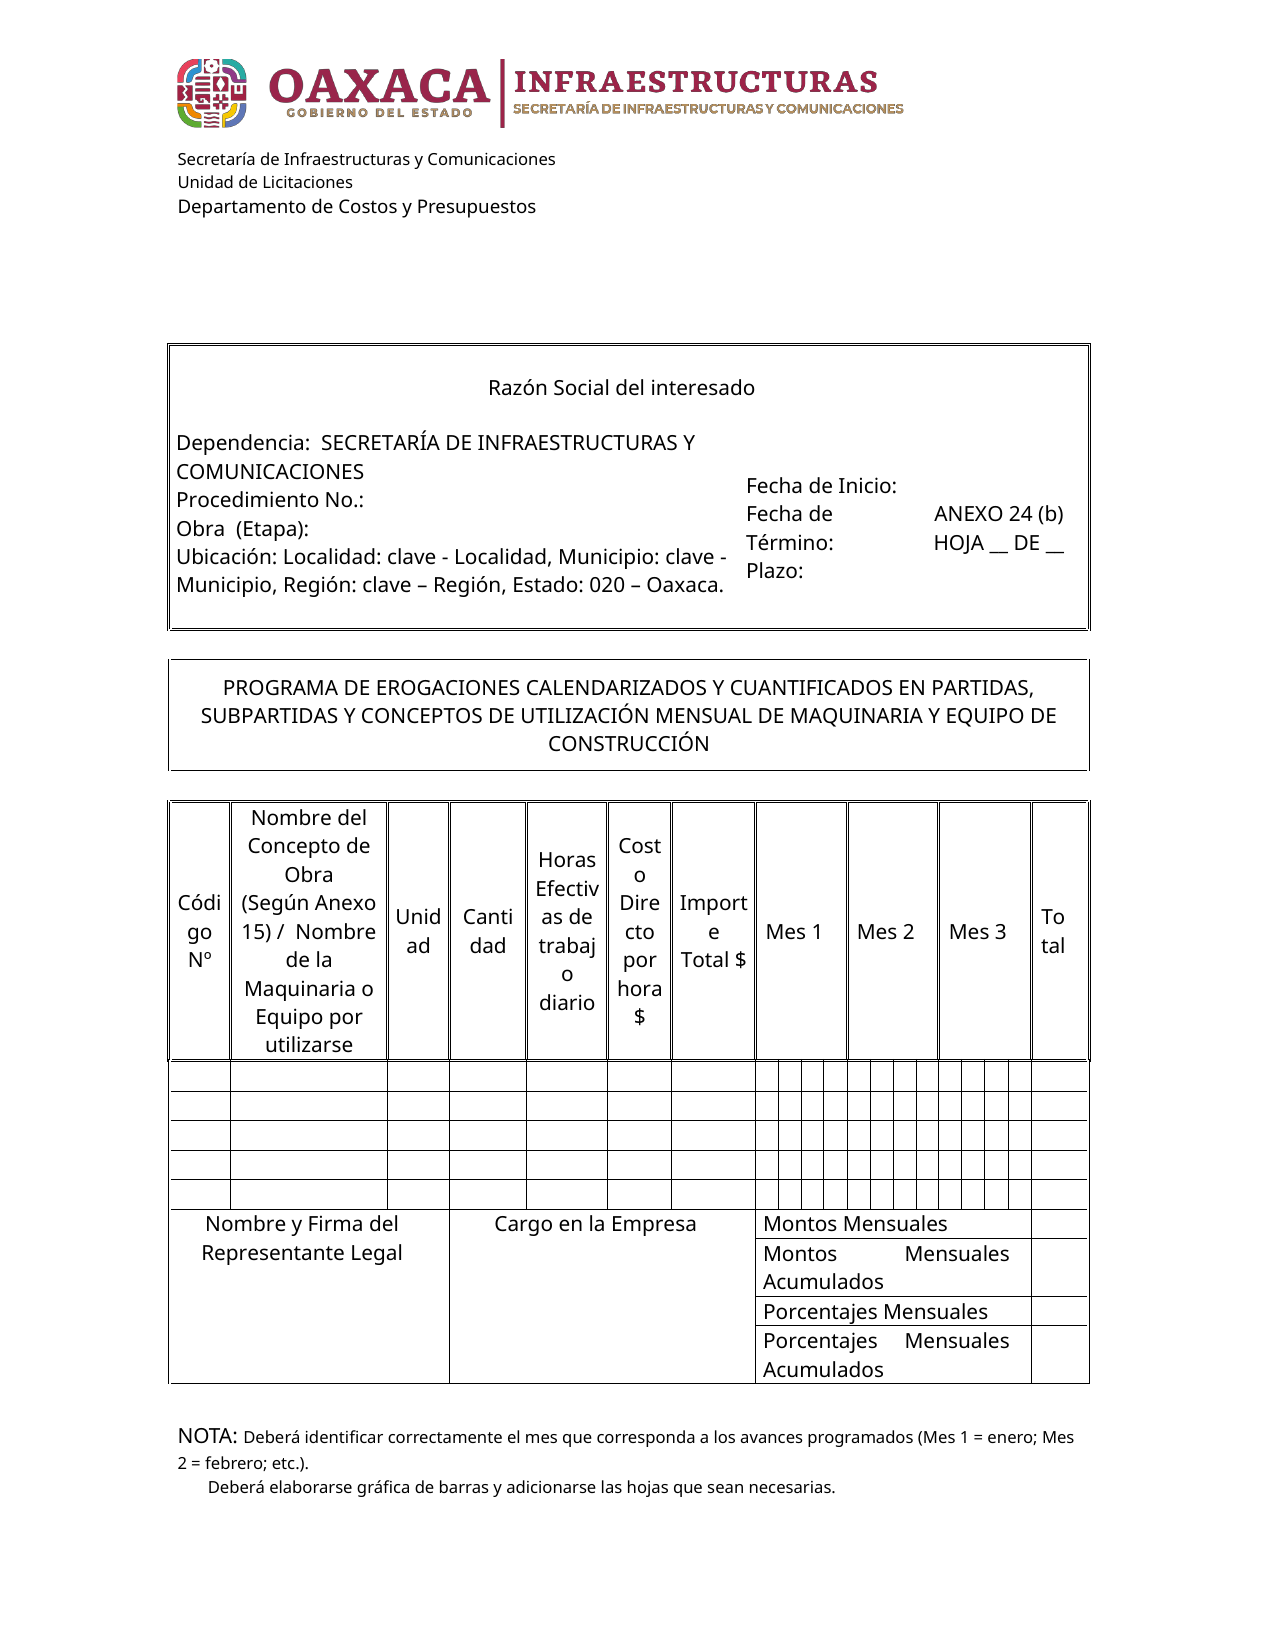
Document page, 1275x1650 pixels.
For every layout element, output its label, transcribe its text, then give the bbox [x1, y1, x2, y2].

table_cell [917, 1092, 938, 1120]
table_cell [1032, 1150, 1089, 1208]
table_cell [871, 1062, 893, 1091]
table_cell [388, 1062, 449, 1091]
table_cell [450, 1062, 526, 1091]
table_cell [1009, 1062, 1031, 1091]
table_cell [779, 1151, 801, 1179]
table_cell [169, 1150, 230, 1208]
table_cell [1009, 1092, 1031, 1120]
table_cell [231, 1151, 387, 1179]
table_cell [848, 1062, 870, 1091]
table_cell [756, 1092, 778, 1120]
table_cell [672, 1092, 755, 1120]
picture [177, 59, 928, 130]
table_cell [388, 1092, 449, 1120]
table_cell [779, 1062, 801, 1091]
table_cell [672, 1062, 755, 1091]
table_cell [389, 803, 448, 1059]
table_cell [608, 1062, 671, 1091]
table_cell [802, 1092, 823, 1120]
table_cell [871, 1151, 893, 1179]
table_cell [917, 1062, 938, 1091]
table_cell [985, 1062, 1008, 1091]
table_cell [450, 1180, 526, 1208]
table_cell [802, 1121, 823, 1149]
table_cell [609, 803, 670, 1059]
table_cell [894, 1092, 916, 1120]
text Deberá elaborarse gráfica de barras y adicionarse las hojas que sean necesarias. [177, 1476, 1098, 1499]
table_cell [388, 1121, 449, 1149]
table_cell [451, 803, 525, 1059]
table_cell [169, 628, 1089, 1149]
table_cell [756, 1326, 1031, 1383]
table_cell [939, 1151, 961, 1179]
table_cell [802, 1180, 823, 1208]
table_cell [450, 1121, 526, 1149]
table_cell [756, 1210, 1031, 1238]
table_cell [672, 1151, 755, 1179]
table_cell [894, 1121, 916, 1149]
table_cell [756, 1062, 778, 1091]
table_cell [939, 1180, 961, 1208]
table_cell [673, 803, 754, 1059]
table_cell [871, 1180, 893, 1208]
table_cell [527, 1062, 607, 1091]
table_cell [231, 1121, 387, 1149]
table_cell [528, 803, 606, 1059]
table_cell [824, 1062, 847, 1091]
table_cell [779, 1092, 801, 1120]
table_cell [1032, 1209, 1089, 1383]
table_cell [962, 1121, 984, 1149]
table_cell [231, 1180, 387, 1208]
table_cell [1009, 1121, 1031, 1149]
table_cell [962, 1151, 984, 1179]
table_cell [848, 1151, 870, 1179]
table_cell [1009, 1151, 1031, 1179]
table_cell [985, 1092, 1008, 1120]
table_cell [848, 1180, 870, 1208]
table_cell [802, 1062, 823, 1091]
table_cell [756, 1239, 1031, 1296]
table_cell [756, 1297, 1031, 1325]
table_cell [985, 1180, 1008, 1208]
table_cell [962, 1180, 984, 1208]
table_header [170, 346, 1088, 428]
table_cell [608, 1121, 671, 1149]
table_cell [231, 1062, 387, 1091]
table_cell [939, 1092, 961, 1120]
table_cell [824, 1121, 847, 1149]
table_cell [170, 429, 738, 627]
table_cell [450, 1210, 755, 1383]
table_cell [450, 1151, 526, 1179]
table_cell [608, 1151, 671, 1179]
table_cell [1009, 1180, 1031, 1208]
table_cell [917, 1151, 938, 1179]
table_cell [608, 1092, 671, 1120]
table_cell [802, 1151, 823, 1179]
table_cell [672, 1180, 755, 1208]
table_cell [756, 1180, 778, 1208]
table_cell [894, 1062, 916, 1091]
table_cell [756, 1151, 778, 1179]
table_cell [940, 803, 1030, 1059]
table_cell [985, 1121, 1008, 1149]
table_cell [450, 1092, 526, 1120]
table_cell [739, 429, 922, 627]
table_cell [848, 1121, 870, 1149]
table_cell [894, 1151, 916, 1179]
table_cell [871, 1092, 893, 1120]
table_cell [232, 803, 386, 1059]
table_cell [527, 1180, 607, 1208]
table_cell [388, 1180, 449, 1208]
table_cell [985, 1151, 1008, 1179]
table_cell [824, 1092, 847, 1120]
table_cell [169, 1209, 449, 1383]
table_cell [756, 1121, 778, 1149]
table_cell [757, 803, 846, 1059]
text NOTA: Deberá identificar correctamente el mes que corresponda a los avances programados (Mes 1 = enero; Mes 2 = febrero; etc.). [177, 1421, 1084, 1474]
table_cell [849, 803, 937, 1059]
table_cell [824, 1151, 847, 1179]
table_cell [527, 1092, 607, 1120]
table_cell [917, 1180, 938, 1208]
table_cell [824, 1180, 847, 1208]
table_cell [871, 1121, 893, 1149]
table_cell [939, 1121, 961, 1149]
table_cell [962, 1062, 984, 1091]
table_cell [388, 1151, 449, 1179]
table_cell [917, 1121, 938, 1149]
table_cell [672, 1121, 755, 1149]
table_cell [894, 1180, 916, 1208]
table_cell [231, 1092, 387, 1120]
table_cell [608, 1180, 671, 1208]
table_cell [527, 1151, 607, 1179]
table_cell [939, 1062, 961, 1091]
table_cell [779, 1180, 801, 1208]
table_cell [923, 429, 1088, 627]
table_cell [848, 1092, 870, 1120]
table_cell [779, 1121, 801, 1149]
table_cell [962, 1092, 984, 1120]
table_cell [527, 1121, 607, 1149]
